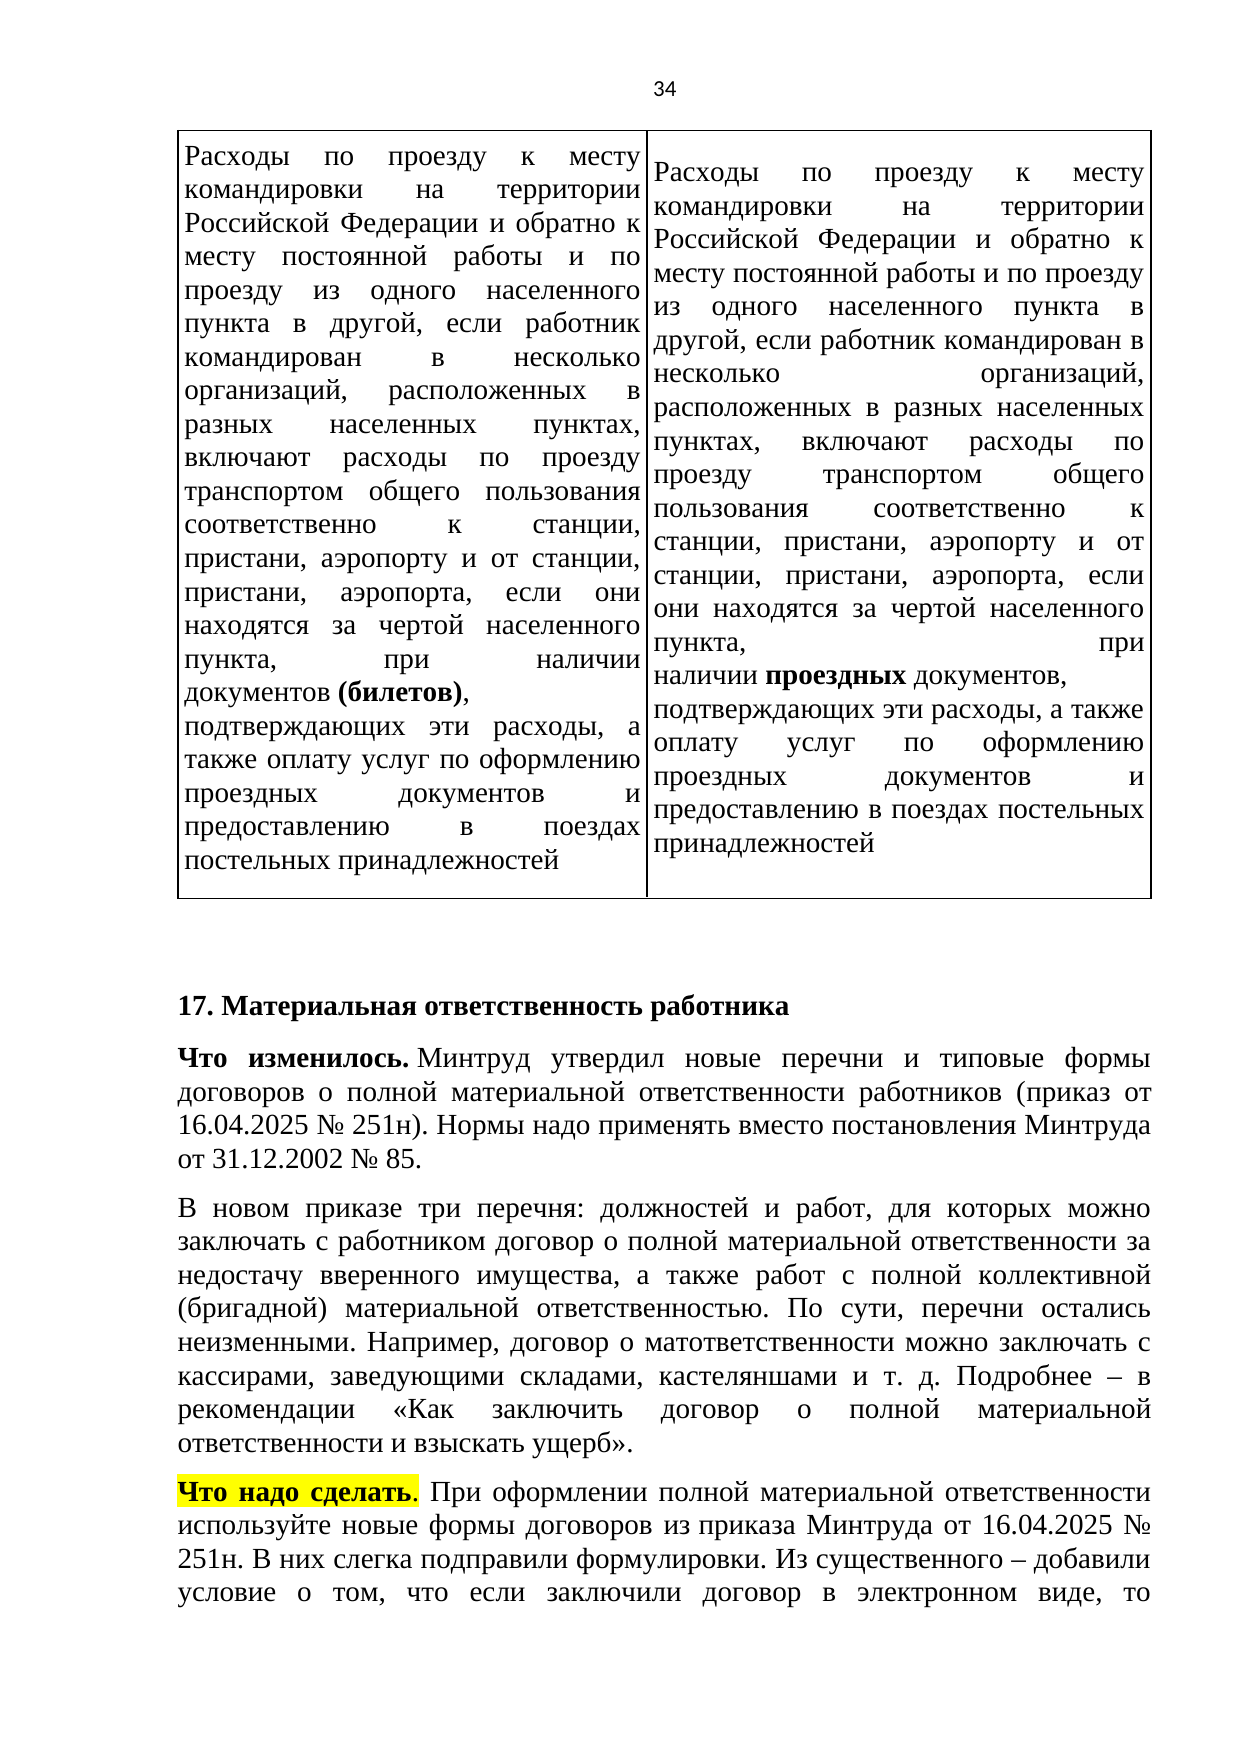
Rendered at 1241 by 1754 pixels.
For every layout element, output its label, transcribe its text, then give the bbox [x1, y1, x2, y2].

subtitle 17. Материальная ответственность работника [177, 988, 1152, 1022]
text Что изменилось. Минтруд утвердил новые перечни и типовые формы договоров о полной материальной ответственности работников (приказ от 16.04.2025 № 251н). Нормы надо применять вместо постановления Минтруда от 31.12.2002 № 85. [177, 1040, 1152, 1174]
table_cell Расходы по проезду к месту командировки на территории Российской Федерации и обратно к месту постоянной работы и по проезду из одного населенного пункта в другой, если работник командирован в несколько организаций, расположенных в разных населенных пунктах, включают расходы по проезду транспортом общего пользования соответственно к станции, пристани, аэропорту и от станции, пристани, аэропорта, если они находятся за чертой населенного пункта, при наличии документов (билетов), подтверждающих эти расходы, а также оплату услуг по оформлению проездных документов и предоставлению в поездах постельных принадлежностей [179, 131, 646, 897]
text В новом приказе три перечня: должностей и работ, для которых можно заключать с работником договор о полной материальной ответственности за недостачу вверенного имущества, а также работ с полной коллективной (бригадной) материальной ответственностью. По сути, перечни остались неизменными. Например, договор о матответственности можно заключать с кассирами, заведующими складами, кастеляншами и т. д. Подробнее – в рекомендации «Как заключить договор о полной материальной ответственности и взыскать ущерб». [177, 1190, 1152, 1458]
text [177, 1474, 1152, 1608]
table_cell Расходы по проезду к месту командировки на территории Российской Федерации и обратно к месту постоянной работы и по проезду из одного населенного пункта в другой, если работник командирован в несколько организаций, расположенных в разных населенных пунктах, включают расходы по проезду транспортом общего пользования соответственно к станции, пристани, аэропорту и от станции, пристани, аэропорта, если они находятся за чертой населенного пункта, при наличии проездных документов, подтверждающих эти расходы, а также оплату услуг по оформлению проездных документов и предоставлению в поездах постельных принадлежностей [648, 131, 1150, 897]
